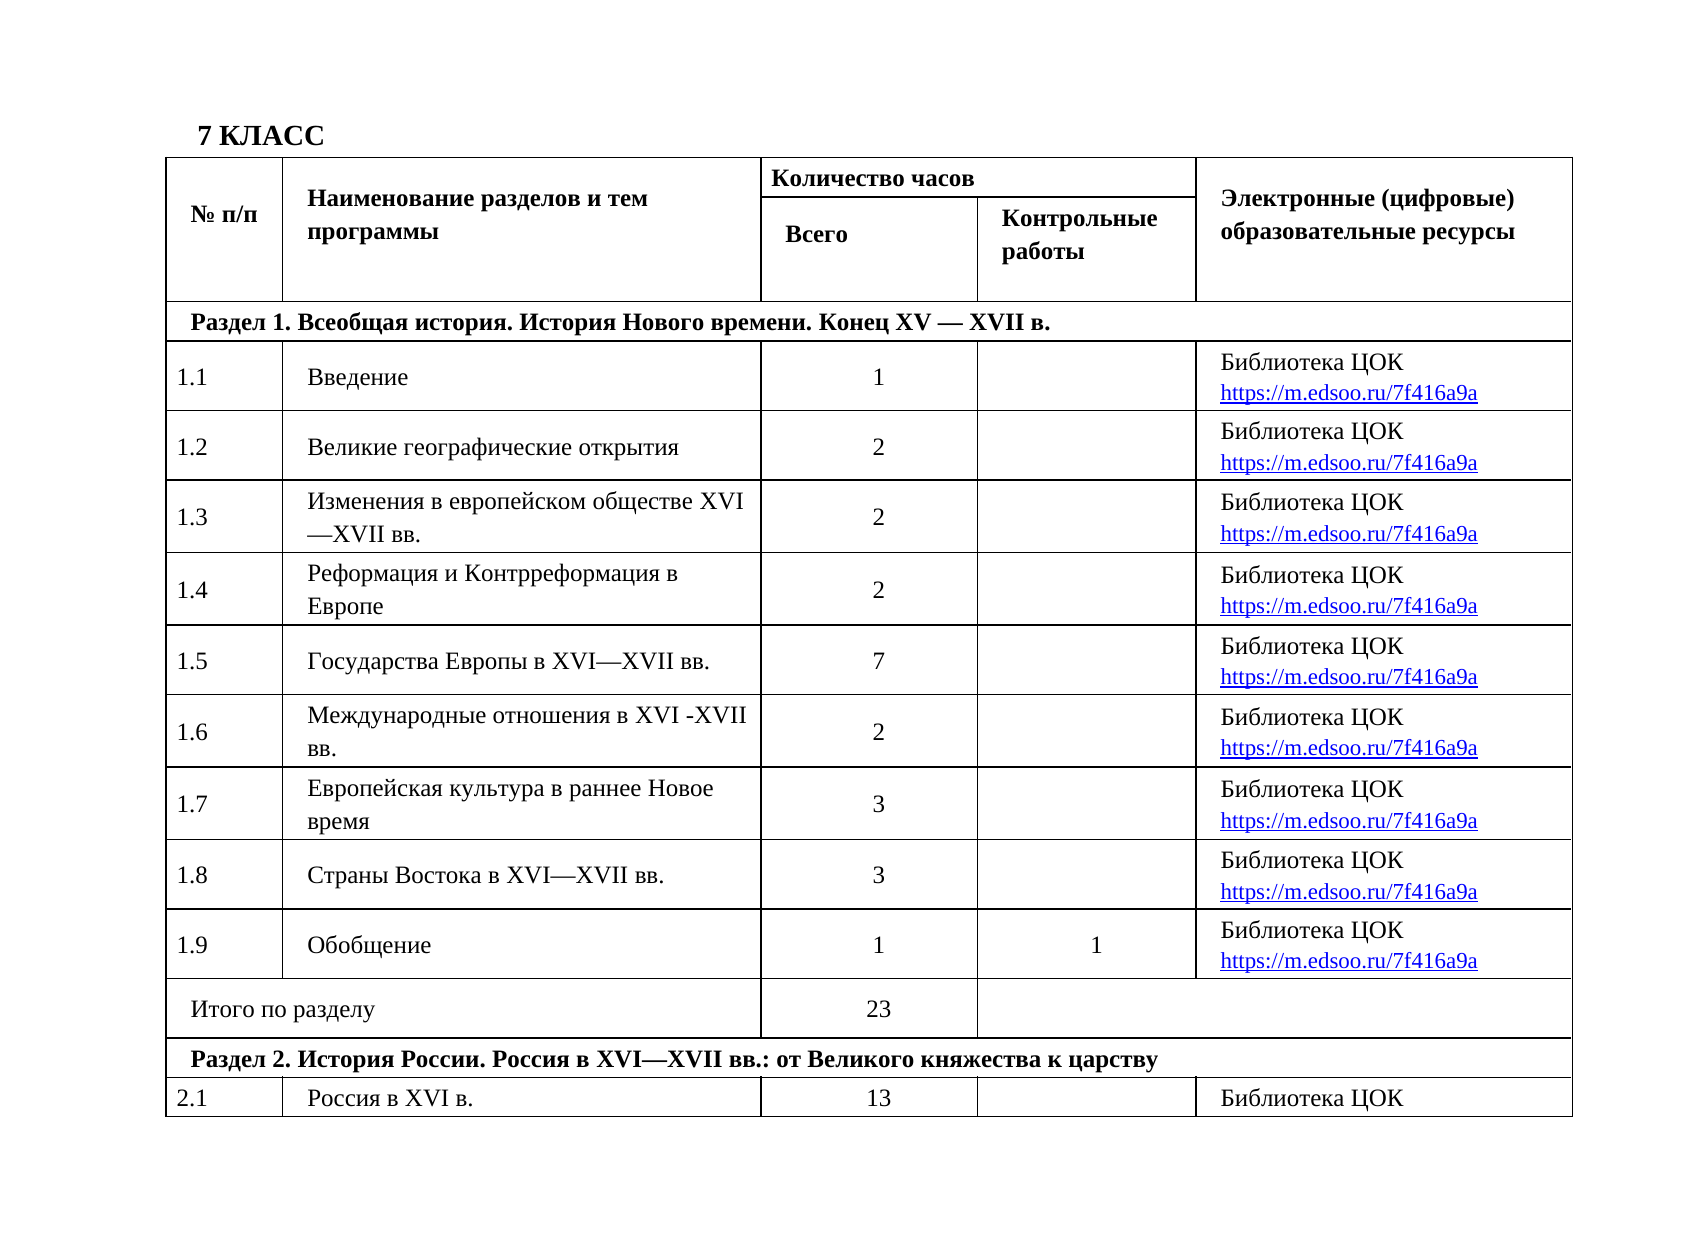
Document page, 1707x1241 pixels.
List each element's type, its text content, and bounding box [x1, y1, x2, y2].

table_cell Введение [283, 342, 760, 410]
table_header Электронные (цифровые) образовательные ресурсы [1197, 158, 1572, 301]
table_header Наименование разделов и тем программы [283, 158, 760, 301]
table_cell [978, 481, 1195, 552]
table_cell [1197, 1076, 1572, 1116]
table_cell 3 [762, 768, 977, 838]
table_cell [978, 342, 1195, 410]
table_cell Раздел 1. Всеобщая история. История Нового времени. Конец XV — XVII в. [167, 301, 1572, 340]
table_cell [978, 411, 1195, 479]
table_cell 1.4 [167, 553, 282, 624]
table_cell [978, 1078, 1195, 1116]
table_cell Контрольные работы [978, 198, 1195, 301]
table_cell Раздел 2. История России. Россия в XVI—XVII вв.: от Великого княжества к царству [167, 1037, 1572, 1076]
table_cell 7 [762, 626, 977, 694]
table_cell [978, 978, 1572, 1037]
table_cell 1.9 [167, 910, 282, 978]
table_cell 1.5 [167, 626, 282, 694]
table_cell Библиотека ЦОК https://m.edsoo.ru/7f416a9a [1197, 766, 1572, 838]
table_cell Всего [762, 198, 977, 301]
table_cell 1 [762, 342, 977, 410]
table_cell 3 [762, 840, 977, 908]
table_cell 1.1 [167, 342, 282, 410]
table_cell 1.3 [167, 481, 282, 552]
table_cell 2 [762, 481, 977, 552]
table_cell 1.2 [167, 411, 282, 479]
table_cell Библиотека ЦОК https://m.edsoo.ru/7f416a9a [1197, 908, 1572, 978]
table_cell 1.7 [167, 768, 282, 838]
table_cell 2.1 [167, 1078, 282, 1116]
table_cell Библиотека ЦОК https://m.edsoo.ru/7f416a9a [1197, 340, 1572, 410]
table_cell 2 [762, 553, 977, 624]
table_cell [978, 626, 1195, 694]
table_cell 1 [978, 910, 1195, 978]
table_cell Международные отношения в XVI -XVII вв. [283, 695, 760, 766]
table_cell Библиотека ЦОК https://m.edsoo.ru/7f416a9a [1197, 552, 1572, 624]
table_cell [978, 840, 1195, 908]
table_cell 2 [762, 695, 977, 766]
table_cell [978, 695, 1195, 766]
table_cell 2 [762, 411, 977, 479]
table_cell 13 [762, 1078, 977, 1116]
table_cell 1.8 [167, 840, 282, 908]
table_cell Библиотека ЦОК https://m.edsoo.ru/7f416a9a [1197, 624, 1572, 694]
table_cell Обобщение [283, 910, 760, 978]
table_cell Европейская культура в раннее Новое время [283, 768, 760, 838]
table_cell Россия в XVI в. [283, 1078, 760, 1116]
table_cell 1 [762, 910, 977, 978]
table_cell Библиотека ЦОК https://m.edsoo.ru/7f416a9a [1197, 694, 1572, 766]
table_cell Страны Востока в XVI—XVII вв. [283, 840, 760, 908]
table_cell Реформация и Контрреформация в Европе [283, 553, 760, 624]
table_cell Библиотека ЦОК https://m.edsoo.ru/7f416a9a [1197, 839, 1572, 908]
table_cell 23 [762, 979, 977, 1037]
table_cell Государства Европы в XVI—XVII вв. [283, 626, 760, 694]
table_cell Библиотека ЦОК https://m.edsoo.ru/7f416a9a [1197, 479, 1572, 552]
table_cell Итого по разделу [167, 979, 760, 1037]
table_cell Великие географические открытия [283, 411, 760, 479]
table_cell Библиотека ЦОК https://m.edsoo.ru/7f416a9a [1197, 410, 1572, 479]
table_cell [978, 768, 1195, 838]
text 7 КЛАСС [190, 118, 1618, 152]
table_cell 1.6 [167, 695, 282, 766]
table_header № п/п [167, 158, 282, 301]
table_header Количество часов [762, 158, 1195, 196]
table_cell [978, 553, 1195, 624]
table_cell Изменения в европейском обществе XVI—XVII вв. [283, 481, 760, 552]
